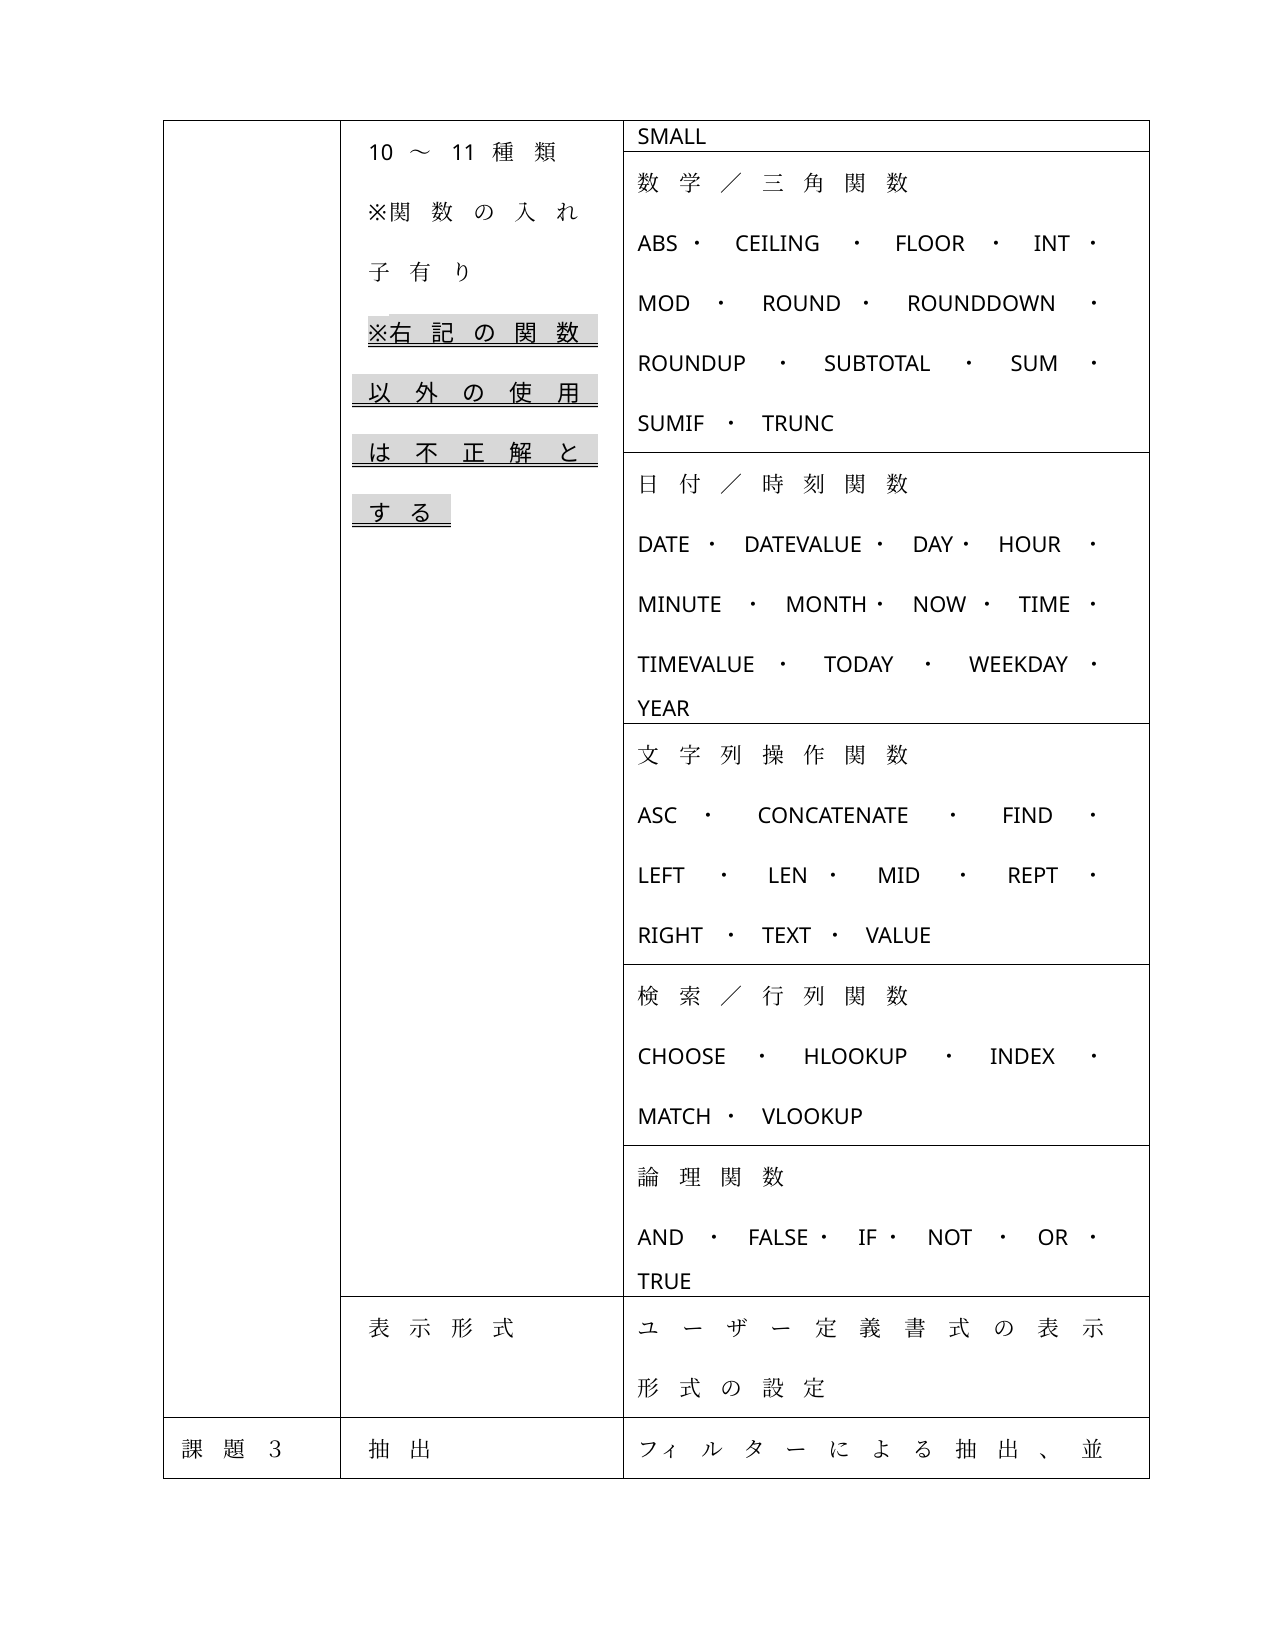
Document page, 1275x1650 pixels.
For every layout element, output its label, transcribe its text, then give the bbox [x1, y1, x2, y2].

table_cell 抽出 [341, 1418, 623, 1478]
table_cell 検索／行列関数 CHOOSE・HLOOKUP・INDEX・MATCH・VLOOKUP [624, 965, 1149, 1145]
table_cell 文字列操作関数 ASC・CONCATENATE・FIND・LEFT・LEN・MID・REPT・RIGHT・TEXT・VALUE [624, 724, 1149, 964]
table_cell 課題３ データ処理 [164, 1418, 340, 1478]
table_cell 表示形式 [341, 1297, 623, 1417]
table_cell 論理関数 AND・FALSE・IF・NOT・OR・TRUE [624, 1146, 1149, 1296]
table_cell ユーザー定義書式の表示形式の設定 [624, 1297, 1149, 1417]
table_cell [341, 121, 623, 1296]
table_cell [624, 121, 1149, 151]
table_cell 数学／三角関数 ABS・CEILING・FLOOR・INT・MOD・ROUND・ROUNDDOWN・ROUNDUP・SUBTOTAL・SUM・SUMIF・TRUNC [624, 152, 1149, 452]
table_cell 日付／時刻関数 DATE・DATEVALUE・DAY・HOUR・MINUTE・MONTH・NOW・TIME・TIMEVALUE・TODAY・WEEKDAY・YEAR [624, 453, 1149, 723]
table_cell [624, 1418, 1149, 1478]
